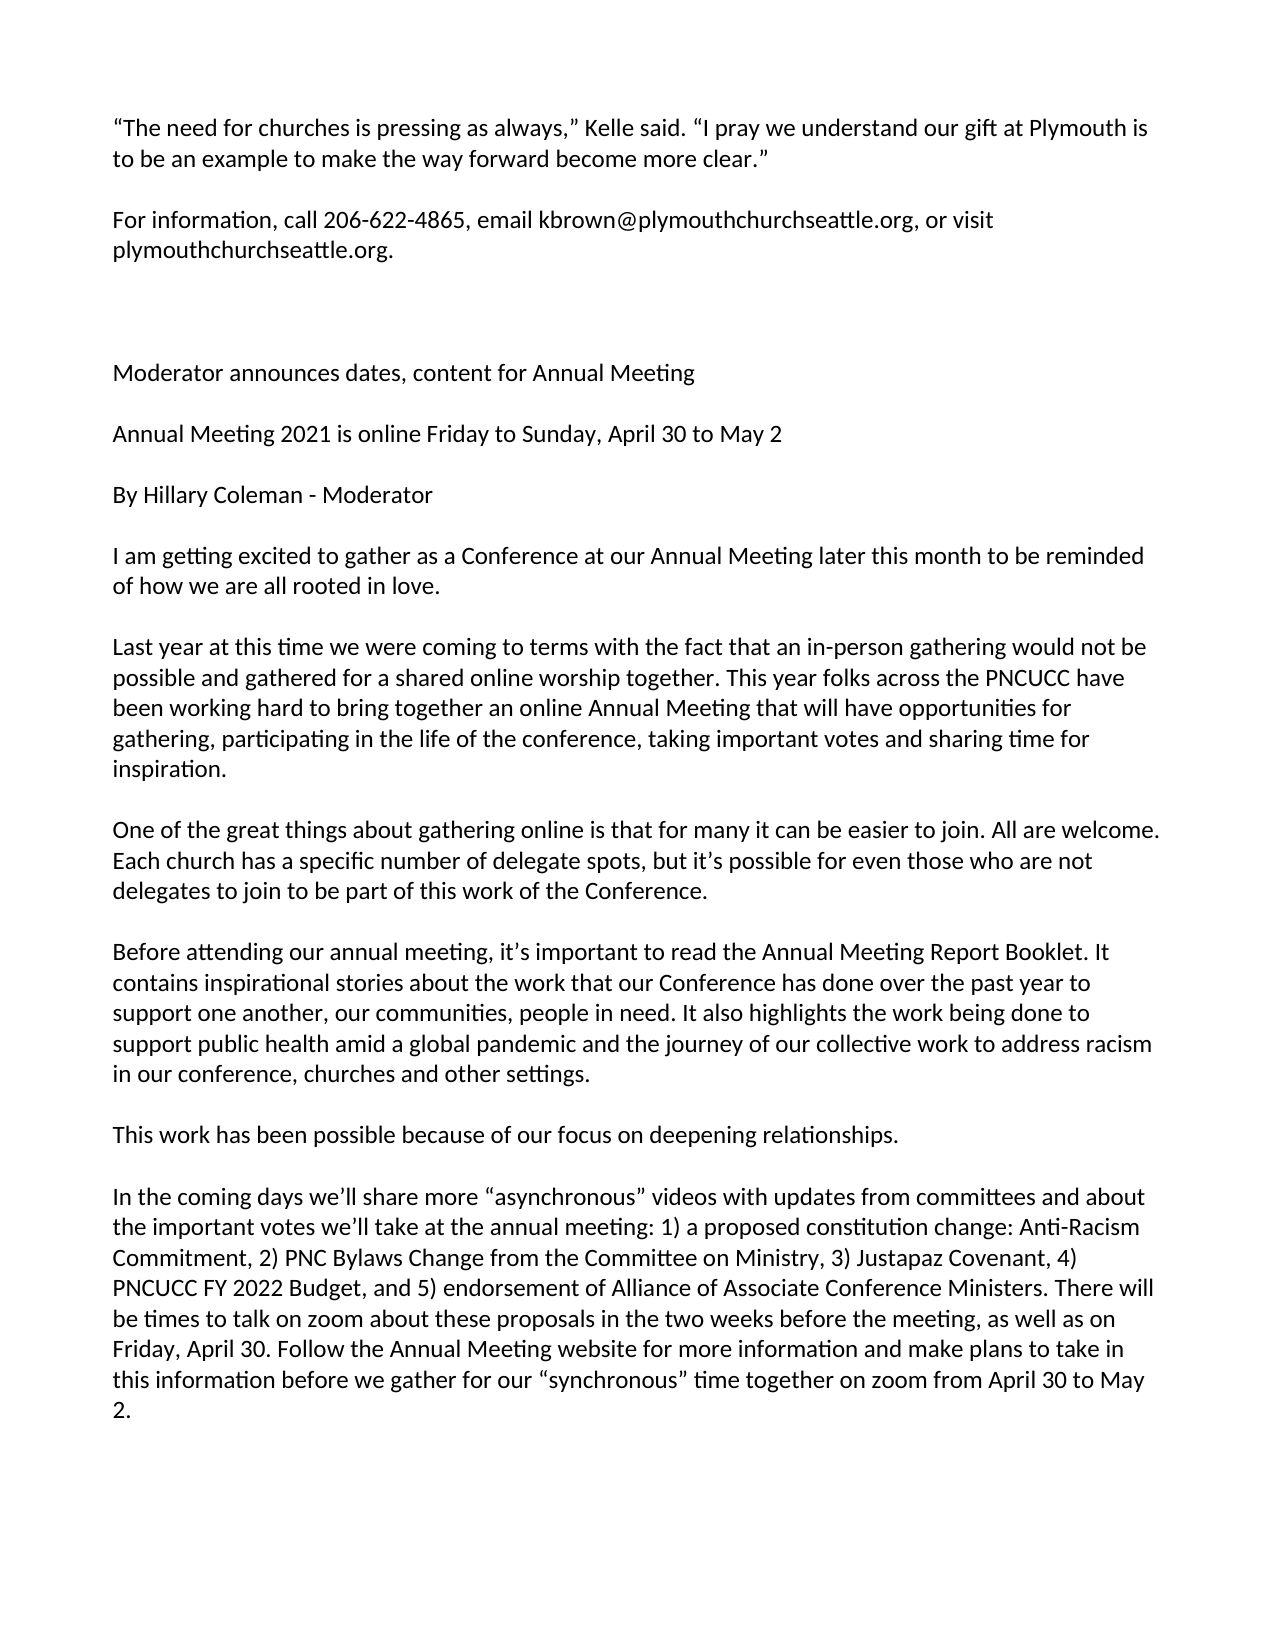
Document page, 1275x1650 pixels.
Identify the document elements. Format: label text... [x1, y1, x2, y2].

text This work has been possible because of our focus on deepening relationships. [112, 1120, 1162, 1150]
text “The need for churches is pressing as always,” Kelle said. “I pray we understand our gift at Plymouth is to be an example to make the way forward become more clear.” [112, 112, 1162, 173]
text Annual Meeting 2021 is online Friday to Sunday, April 30 to May 2 [112, 418, 1162, 448]
text For information, call 206-622-4865, email kbrown@plymouthchurchseattle.org, or visit plymouthchurchseattle.org. [112, 204, 1162, 265]
text I am getting excited to gather as a Conference at our Annual Meeting later this month to be reminded of how we are all rooted in love. [112, 540, 1162, 601]
text Before attending our annual meeting, it’s important to read the Annual Meeting Report Booklet. It contains inspirational stories about the work that our Conference has done over the past year to support one another, our communities, people in need. It also highlights the work being done to support public health amid a global pandemic and the journey of our collective work to address racism in our conference, churches and other settings. [112, 937, 1162, 1089]
text By Hillary Coleman - Moderator [112, 479, 1162, 509]
text Last year at this time we were coming to terms with the fact that an in-person gathering would not be possible and gathered for a shared online worship together. This year folks across the PNCUCC have been working hard to bring together an online Annual Meeting that will have opportunities for gathering, participating in the life of the conference, taking important votes and sharing time for inspiration. [112, 631, 1162, 784]
text Moderator announces dates, content for Annual Meeting [112, 357, 1162, 387]
text One of the great things about gathering online is that for many it can be easier to join. All are welcome. Each church has a specific number of delegate spots, but it’s possible for even those who are not delegates to join to be part of this work of the Conference. [112, 814, 1162, 906]
text In the coming days we’ll share more “asynchronous” videos with updates from committees and about the important votes we’ll take at the annual meeting: 1) a proposed constitution change: Anti-Racism Commitment, 2) PNC Bylaws Change from the Committee on Ministry, 3) Justapaz Covenant, 4) PNCUCC FY 2022 Budget, and 5) endorsement of Alliance of Associate Conference Ministers. There will be times to talk on zoom about these proposals in the two weeks before the meeting, as well as on Friday, April 30. Follow the Annual Meeting website for more information and make plans to take in this information before we gather for our “synchronous” time together on zoom from April 30 to May 2. [112, 1181, 1162, 1425]
